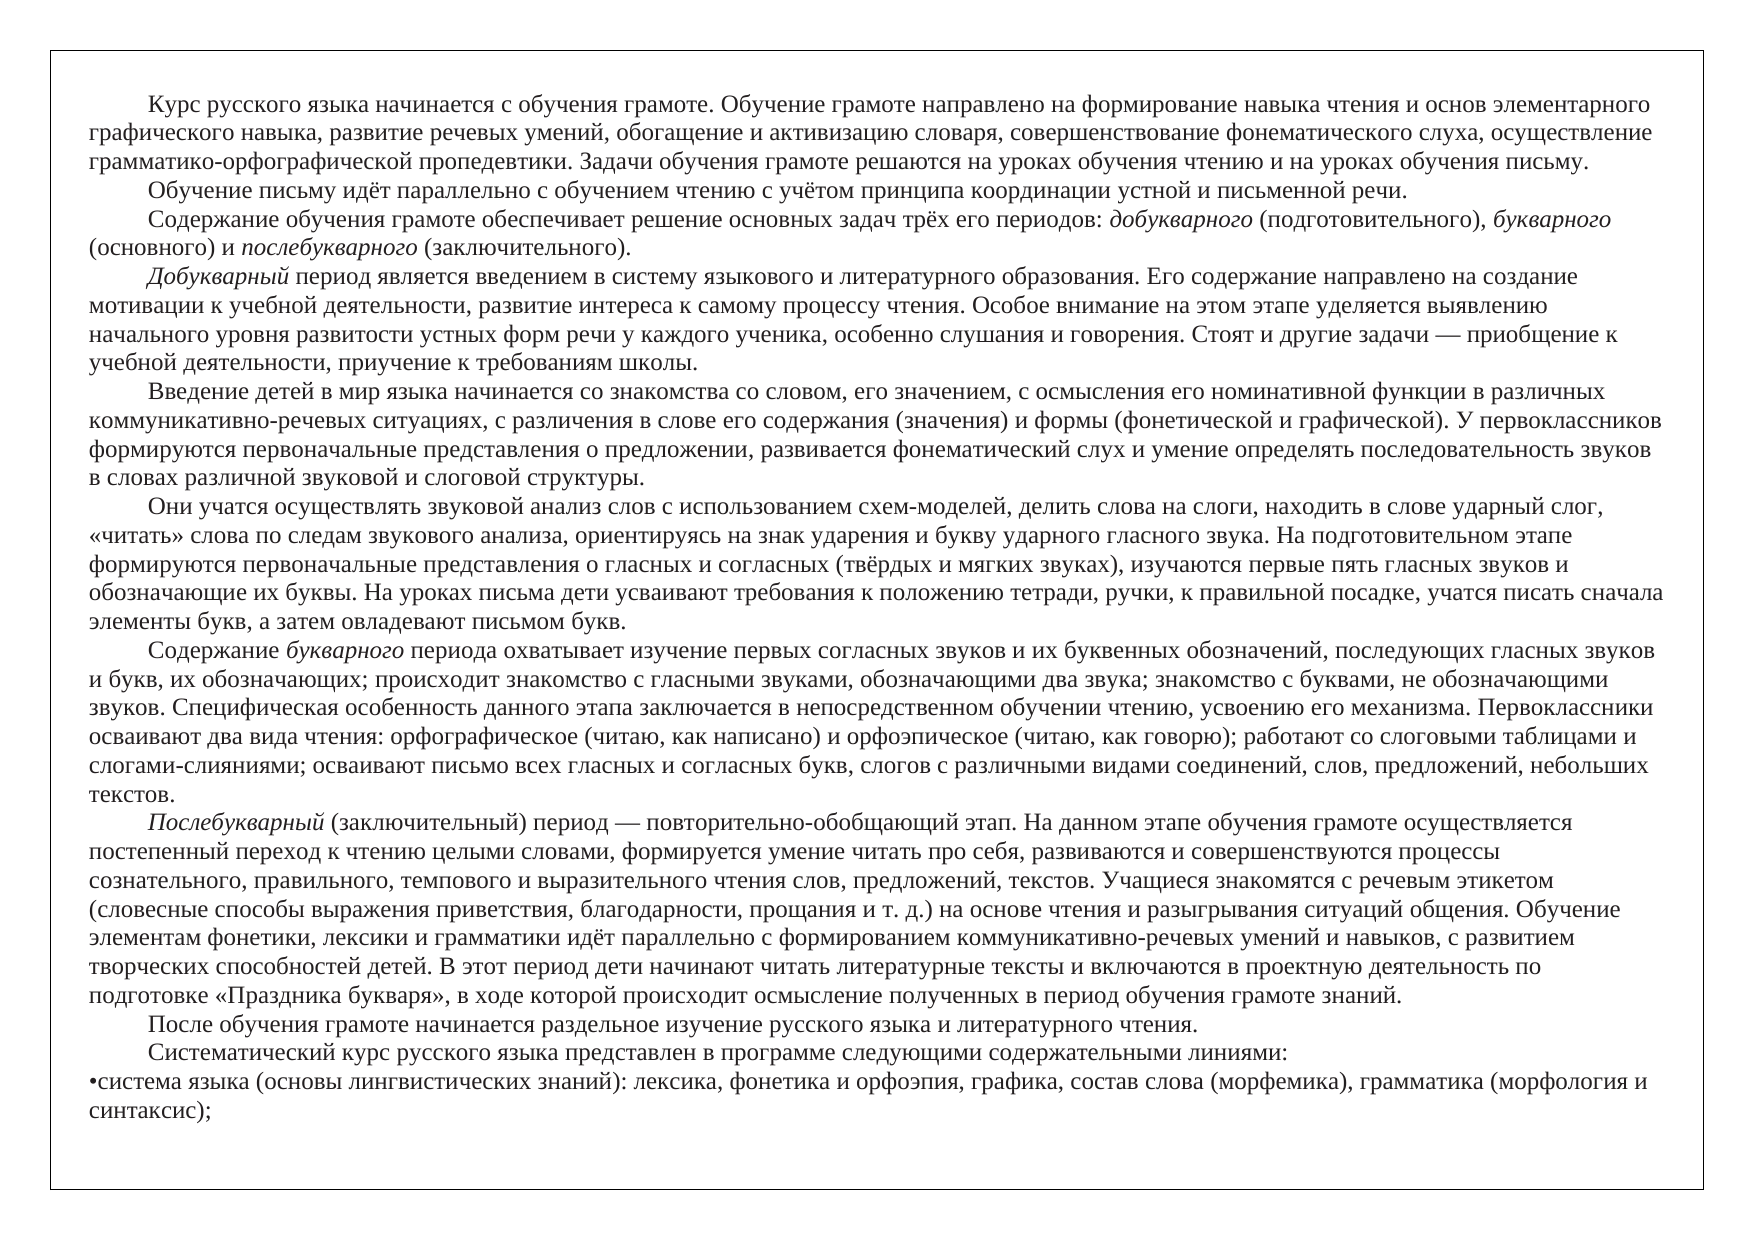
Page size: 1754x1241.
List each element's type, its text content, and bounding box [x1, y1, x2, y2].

text •система языка (основы лингвистических знаний): лексика, фонетика и орфоэпия, графика, состав слова (морфемика), грамматика (морфология и синтаксис); [89, 1066, 1665, 1124]
text Содержание обучения грамоте обеспечивает решение основных задач трёх его периодов: добукварного (подготовительного), букварного (основного) и послебукварного (заключительного). [89, 204, 1665, 261]
text Послебукварный (заключительный) период — повторительно-обобщающий этап. На данном этапе обучения грамоте осуществляется постепенный переход к чтению целыми словами, формируется умение читать про себя, развиваются и совершенствуются процессы сознательного, правильного, темпового и выразительного чтения слов, предложений, текстов. Учащиеся знакомятся с речевым этикетом (словесные способы выражения приветствия, благодарности, прощания и т. д.) на основе чтения и разыгрывания ситуаций общения. Обучение элементам фонетики, лексики и грамматики идёт параллельно с формированием коммуникативно-речевых умений и навыков, с развитием творческих способностей детей. В этот период дети начинают читать литературные тексты и включаются в проектную деятельность по подготовке «Праздника букваря», в ходе которой происходит осмысление полученных в период обучения грамоте знаний. [89, 807, 1665, 1009]
text Содержание букварного периода охватывает изучение первых согласных звуков и их буквенных обозначений, последующих гласных звуков и букв, их обозначающих; происходит знакомство с гласными звуками, обозначающими два звука; знакомство с буквами, не обозначающими звуков. Специфическая особенность данного этапа заключается в непосредственном обучении чтению, усвоению его механизма. Первоклассники осваивают два вида чтения: орфографическое (читаю, как написано) и орфоэпическое (читаю, как говорю); работают со слоговыми таблицами и слогами-слияниями; осваивают письмо всех гласных и согласных букв, слогов с различными видами соединений, слов, предложений, небольших [89, 635, 1665, 779]
text Систематический курс русского языка представлен в программе следующими содержательными линиями: [89, 1037, 1665, 1066]
text Они учатся осуществлять звуковой анализ слов с использованием схем-моделей, делить слова на слоги, находить в слове ударный слог, «читать» слова по следам звукового анализа, ориентируясь на знак ударения и букву ударного гласного звука. На подготовительном этапе формируются первоначальные представления о гласных и согласных (твёрдых и мягких звуках), изучаются первые пять гласных звуков и обозначающие их буквы. На уроках письма дети усваивают требования к положению тетради, ручки, к правильной посадке, учатся писать сначала элементы букв, а затем овладевают письмом букв. [89, 491, 1665, 635]
text Курс русского языка начинается с обучения грамоте. Обучение грамоте направлено на формирование навыка чтения и основ элементарного графического навыка, развитие речевых умений, обогащение и активизацию словаря, совершенствование фонематического слуха, осуществление грамматико-орфографической пропедевтики. Задачи обучения грамоте решаются на уроках обучения чтению и на уроках обучения письму. [89, 89, 1665, 175]
text Обучение письму идёт параллельно с обучением чтению с учётом принципа координации устной и письменной речи. [89, 175, 1665, 204]
text Введение детей в мир языка начинается со знакомства со словом, его значением, с осмысления его номинативной функции в различных коммуникативно-речевых ситуациях, с различения в слове его содержания (значения) и формы (фонетической и графической). У первоклассников формируются первоначальные представления о предложении, развивается фонематический слух и умение определять последовательность звуков в словах различной звуковой и слоговой структуры. [89, 376, 1665, 491]
text текстов. [89, 779, 1665, 807]
text Добукварный период является введением в систему языкового и литературного образования. Его содержание направлено на создание мотивации к учебной деятельности, развитие интереса к самому процессу чтения. Особое внимание на этом этапе уделяется выявлению начального уровня развитости устных форм речи у каждого ученика, особенно слушания и говорения. Стоят и другие задачи — приобщение к учебной деятельности, приучение к требованиям школы. [89, 261, 1665, 376]
text После обучения грамоте начинается раздельное изучение русского языка и литературного чтения. [89, 1009, 1665, 1037]
